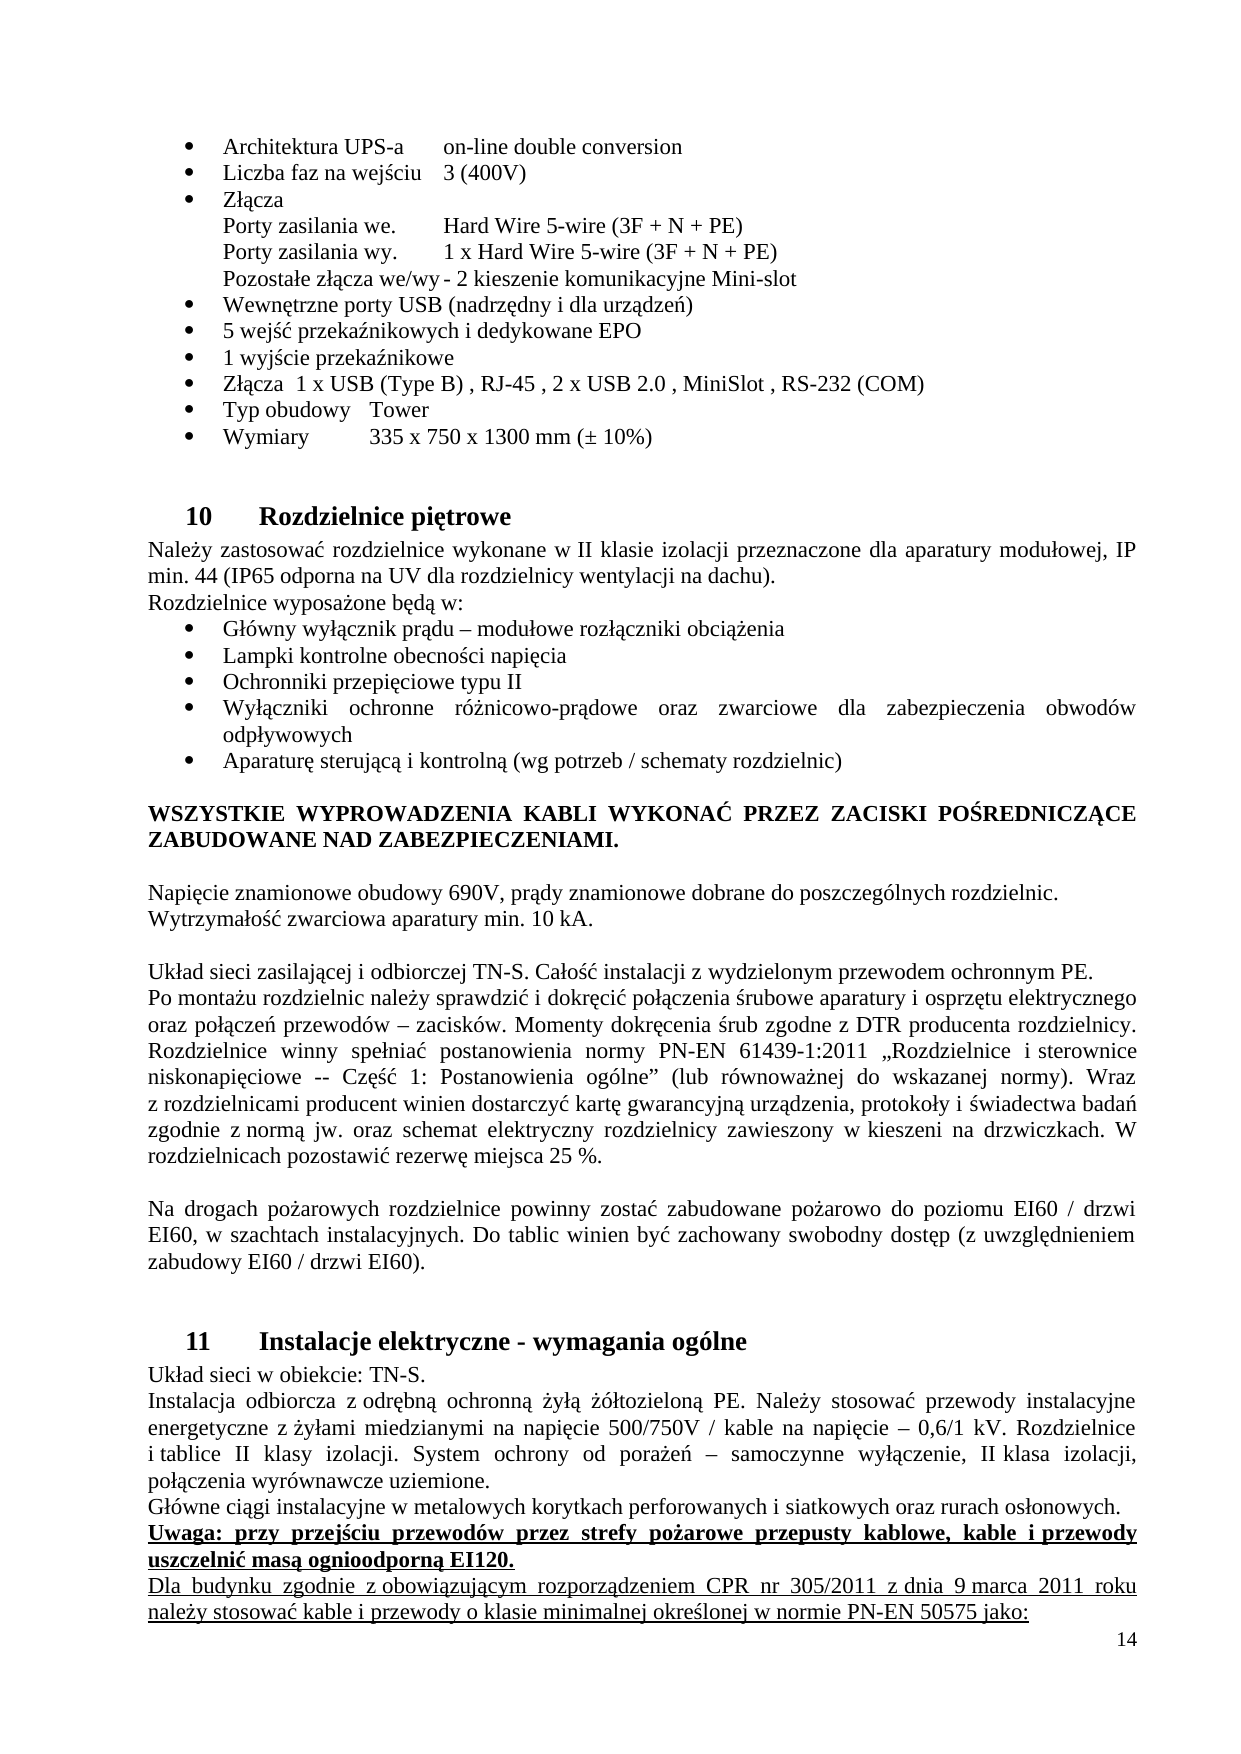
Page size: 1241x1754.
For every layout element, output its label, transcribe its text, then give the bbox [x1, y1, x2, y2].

text Po montażu rozdzielnic należy sprawdzić i dokręcić połączenia śrubowe aparatury i osprzętu elektrycznego oraz połączeń przewodów – zacisków. Momenty dokręcenia śrub zgodne z DTR producenta rozdzielnicy. Rozdzielnice winny spełniać postanowienia normy PN-EN 61439-1:2011 „Rozdzielnice i sterownice niskonapięciowe -- Część 1: Postanowienia ogólne” (lub równoważnej do wskazanej normy). Wraz z rozdzielnicami producent winien dostarczyć kartę gwarancyjną urządzenia, protokoły i świadectwa badań zgodnie z normą jw. oraz schemat elektryczny rozdzielnicy zawieszony w kieszeni na drzwiczkach. W rozdzielnicach pozostawić rezerwę miejsca 25 %. [148, 984, 1137, 1169]
text Układ sieci w obiekcie: TN-S. [148, 1361, 1137, 1388]
list Złącza [185, 186, 1137, 212]
text Należy zastosować rozdzielnice wykonane w II klasie izolacji przeznaczone dla aparatury modułowej, IP min. 44 (IP65 odporna na UV dla rozdzielnicy wentylacji na dachu). [148, 536, 1137, 589]
list Wewnętrzne porty USB (nadrzędny i dla urządzeń) [185, 291, 1137, 317]
list Architektura UPS-a on-line double conversion [185, 133, 1137, 159]
text Główne ciągi instalacyjne w metalowych korytkach perforowanych i siatkowych oraz rurach osłonowych. [148, 1493, 1137, 1519]
list Aparaturę sterującą i kontrolną (wg potrzeb / schematy rozdzielnic) [185, 747, 1137, 773]
text Układ sieci zasilającej i odbiorczej TN-S. Całość instalacji z wydzielonym przewodem ochronnym PE. [148, 958, 1137, 984]
list 1 wyjście przekaźnikowe [185, 344, 1137, 370]
list Główny wyłącznik prądu – modułowe rozłączniki obciążenia [185, 615, 1137, 642]
list Wyłączniki ochronne różnicowo-prądowe oraz zwarciowe dla zabezpieczenia obwodów odpływowych [185, 694, 1137, 747]
list Liczba faz na wejściu 3 (400V) [185, 159, 1137, 186]
text Na drogach pożarowych rozdzielnice powinny zostać zabudowane pożarowo do poziomu EI60 / drzwi EI60, w szachtach instalacyjnych. Do tablic winien być zachowany swobodny dostęp (z uwzględnieniem zabudowy EI60 / drzwi EI60). [148, 1195, 1137, 1274]
list Typ obudowy Tower [185, 396, 1137, 423]
list Wymiary 335 x 750 x 1300 mm (± 10%) [185, 423, 1137, 449]
text Dla budynku zgodnie z obowiązującym rozporządzeniem CPR nr 305/2011 z dnia 9 marca 2011 roku należy stosować kable i przewody o klasie minimalnej określonej w normie PN-EN 50575 jako: [148, 1572, 1137, 1595]
text Porty zasilania we. Hard Wire 5-wire (3F + N + PE) [223, 212, 1137, 238]
list Złącza 1 x USB (Type B) , RJ-45 , 2 x USB 2.0 , MiniSlot , RS-232 (COM) [185, 370, 1137, 396]
subtitle Instalacje elektryczne - wymagania ogólne [185, 1326, 1137, 1357]
subtitle Rozdzielnice piętrowe [185, 501, 1137, 532]
text Uwaga: przy przejściu przewodów przez strefy pożarowe przepusty kablowe, kable i przewody uszczelnić masą ognioodporną EI120. [148, 1519, 1137, 1542]
text Pozostałe złącza we/wy - 2 kieszenie komunikacyjne Mini-slot [223, 265, 1137, 291]
text Rozdzielnice wyposażone będą w: [148, 589, 1137, 615]
list Ochronniki przepięciowe typu II [185, 668, 1137, 694]
text Napięcie znamionowe obudowy 690V, prądy znamionowe dobrane do poszczególnych rozdzielnic. [148, 879, 1137, 905]
text Wytrzymałość zwarciowa aparatury min. 10 kA. [148, 905, 1137, 932]
text Dla budynku zgodnie z obowiązującym rozporządzeniem CPR nr 305/2011 z dnia 9 marca 2011 roku należy stosować kable i przewody o klasie minimalnej określonej w normie PN-EN 50575 jako: [148, 1596, 1137, 1625]
text Instalacja odbiorcza z odrębną ochronną żyłą żółtozieloną PE. Należy stosować przewody instalacyjne energetyczne z żyłami miedzianymi na napięcie 500/750V / kable na napięcie – 0,6/1 kV. Rozdzielnice i tablice II klasy izolacji. System ochrony od porażeń – samoczynne wyłączenie, II klasa izolacji, połączenia wyrównawcze uziemione. [148, 1388, 1137, 1493]
text Porty zasilania wy. 1 x Hard Wire 5-wire (3F + N + PE) [223, 238, 1137, 265]
text WSZYSTKIE WYPROWADZENIA KABLI WYKONAĆ PRZEZ ZACISKI POŚREDNICZĄCE ZABUDOWANE NAD ZABEZPIECZENIAMI. [148, 800, 1137, 852]
list 5 wejść przekaźnikowych i dedykowane EPO [185, 317, 1137, 344]
text Uwaga: przy przejściu przewodów przez strefy pożarowe przepusty kablowe, kable i przewody uszczelnić masą ognioodporną EI120. [148, 1544, 1137, 1572]
list Lampki kontrolne obecności napięcia [185, 642, 1137, 668]
